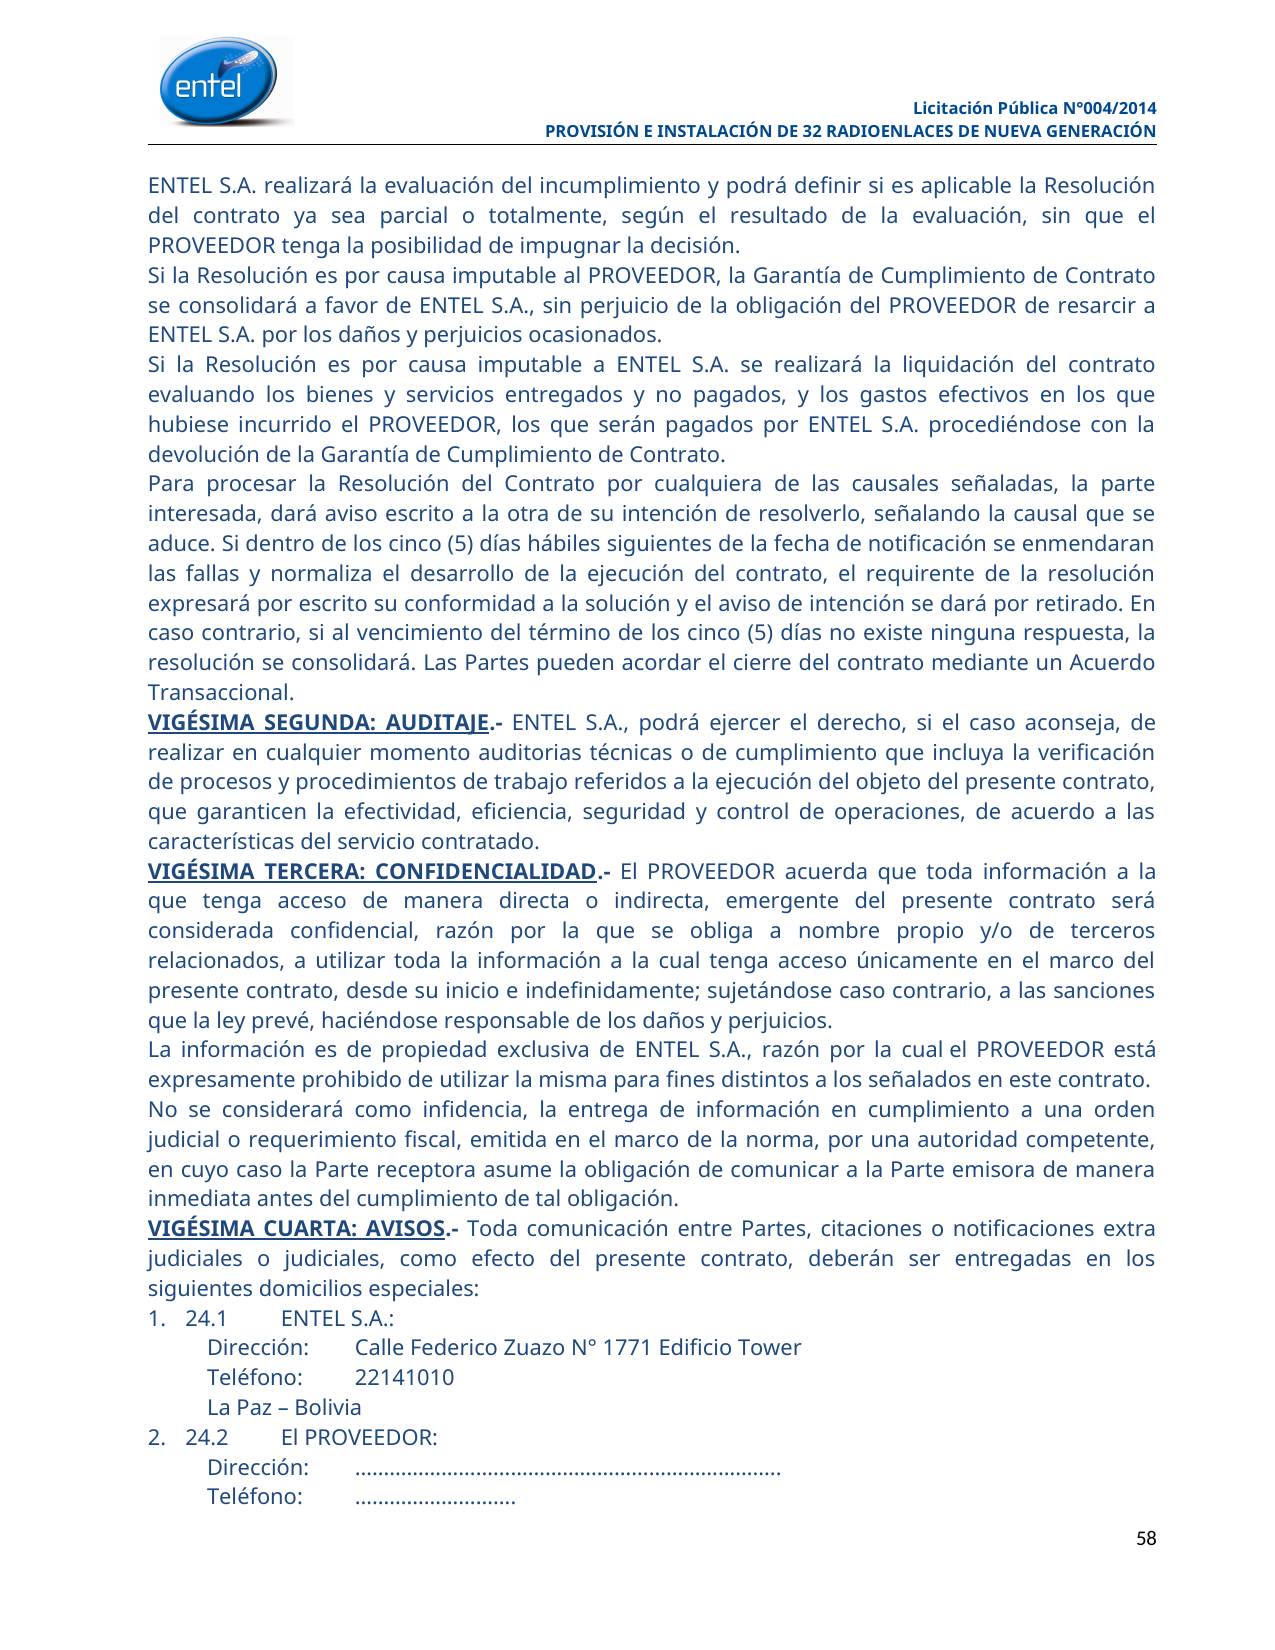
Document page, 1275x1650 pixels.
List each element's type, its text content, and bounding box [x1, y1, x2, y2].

text Dirección: Calle Federico Zuazo N° 1771 Edificio Tower [207, 1332, 1157, 1362]
text Para procesar la Resolución del Contrato por cualquiera de las causales señaladas, la parte interesada, dará aviso escrito a la otra de su intención de resolverlo, señalando la causal que se aduce. Si dentro de los cinco (5) días hábiles siguientes de la fecha de notificación se enmendaran las fallas y normaliza el desarrollo de la ejecución del contrato, el requirente de la resolución expresará por escrito su conformidad a la solución y el aviso de intención se dará por retirado. En caso contrario, si al vencimiento del término de los cinco (5) días no existe ninguna respuesta, la resolución se consolidará. Las Partes pueden acordar el cierre del contrato mediante un Acuerdo Transaccional. [148, 468, 1157, 707]
text VIGÉSIMA SEGUNDA: AUDITAJE.- ENTEL S.A., podrá ejercer el derecho, si el caso aconseja, de realizar en cualquier momento auditorias técnicas o de cumplimiento que incluya la verificación de procesos y procedimientos de trabajo referidos a la ejecución del objeto del presente contrato, que garanticen la efectividad, eficiencia, seguridad y control de operaciones, de acuerdo a las características del servicio contratado. [148, 707, 1157, 856]
text VIGÉSIMA TERCERA: CONFIDENCIALIDAD.- El PROVEEDOR acuerda que toda información a la que tenga acceso de manera directa o indirecta, emergente del presente contrato será considerada confidencial, razón por la que se obliga a nombre propio y/o de terceros relacionados, a utilizar toda la información a la cual tenga acceso únicamente en el marco del presente contrato, desde su inicio e indefinidamente; sujetándose caso contrario, a las sanciones que la ley prevé, haciéndose responsable de los daños y perjuicios. [148, 856, 1157, 1034]
list 24.2 El PROVEEDOR: [148, 1422, 1157, 1452]
text VIGÉSIMA CUARTA: AVISOS.- Toda comunicación entre Partes, citaciones o notificaciones extra judiciales o judiciales, como efecto del presente contrato, deberán ser entregadas en los siguientes domicilios especiales: [148, 1213, 1157, 1303]
text No se considerará como infidencia, la entrega de información en cumplimiento a una orden judicial o requerimiento fiscal, emitida en el marco de la norma, por una autoridad competente, en cuyo caso la Parte receptora asume la obligación de comunicar a la Parte emisora de manera inmediata antes del cumplimiento de tal obligación. [148, 1094, 1157, 1213]
text La Paz – Bolivia [207, 1392, 1157, 1422]
picture [159, 36, 295, 127]
text Si la Resolución es por causa imputable a ENTEL S.A. se realizará la liquidación del contrato evaluando los bienes y servicios entregados y no pagados, y los gastos efectivos en los que hubiese incurrido el PROVEEDOR, los que serán pagados por ENTEL S.A. procediéndose con la devolución de la Garantía de Cumplimiento de Contrato. [148, 349, 1157, 468]
text Si la Resolución es por causa imputable al PROVEEDOR, la Garantía de Cumplimiento de Contrato se consolidará a favor de ENTEL S.A., sin perjuicio de la obligación del PROVEEDOR de resarcir a ENTEL S.A. por los daños y perjuicios ocasionados. [148, 260, 1157, 349]
text ENTEL S.A. realizará la evaluación del incumplimiento y podrá definir si es aplicable la Resolución del contrato ya sea parcial o totalmente, según el resultado de la evaluación, sin que el PROVEEDOR tenga la posibilidad de impugnar la decisión. [148, 171, 1157, 260]
text Teléfono: ………………………. [207, 1481, 1157, 1511]
text Teléfono: 22141010 [207, 1362, 1157, 1392]
text Dirección: ……………………………………………………………….. [207, 1452, 1157, 1481]
text La información es de propiedad exclusiva de ENTEL S.A., razón por la cual el PROVEEDOR está expresamente prohibido de utilizar la misma para fines distintos a los señalados en este contrato. [148, 1034, 1157, 1094]
list 24.1 ENTEL S.A.: [148, 1303, 1157, 1332]
